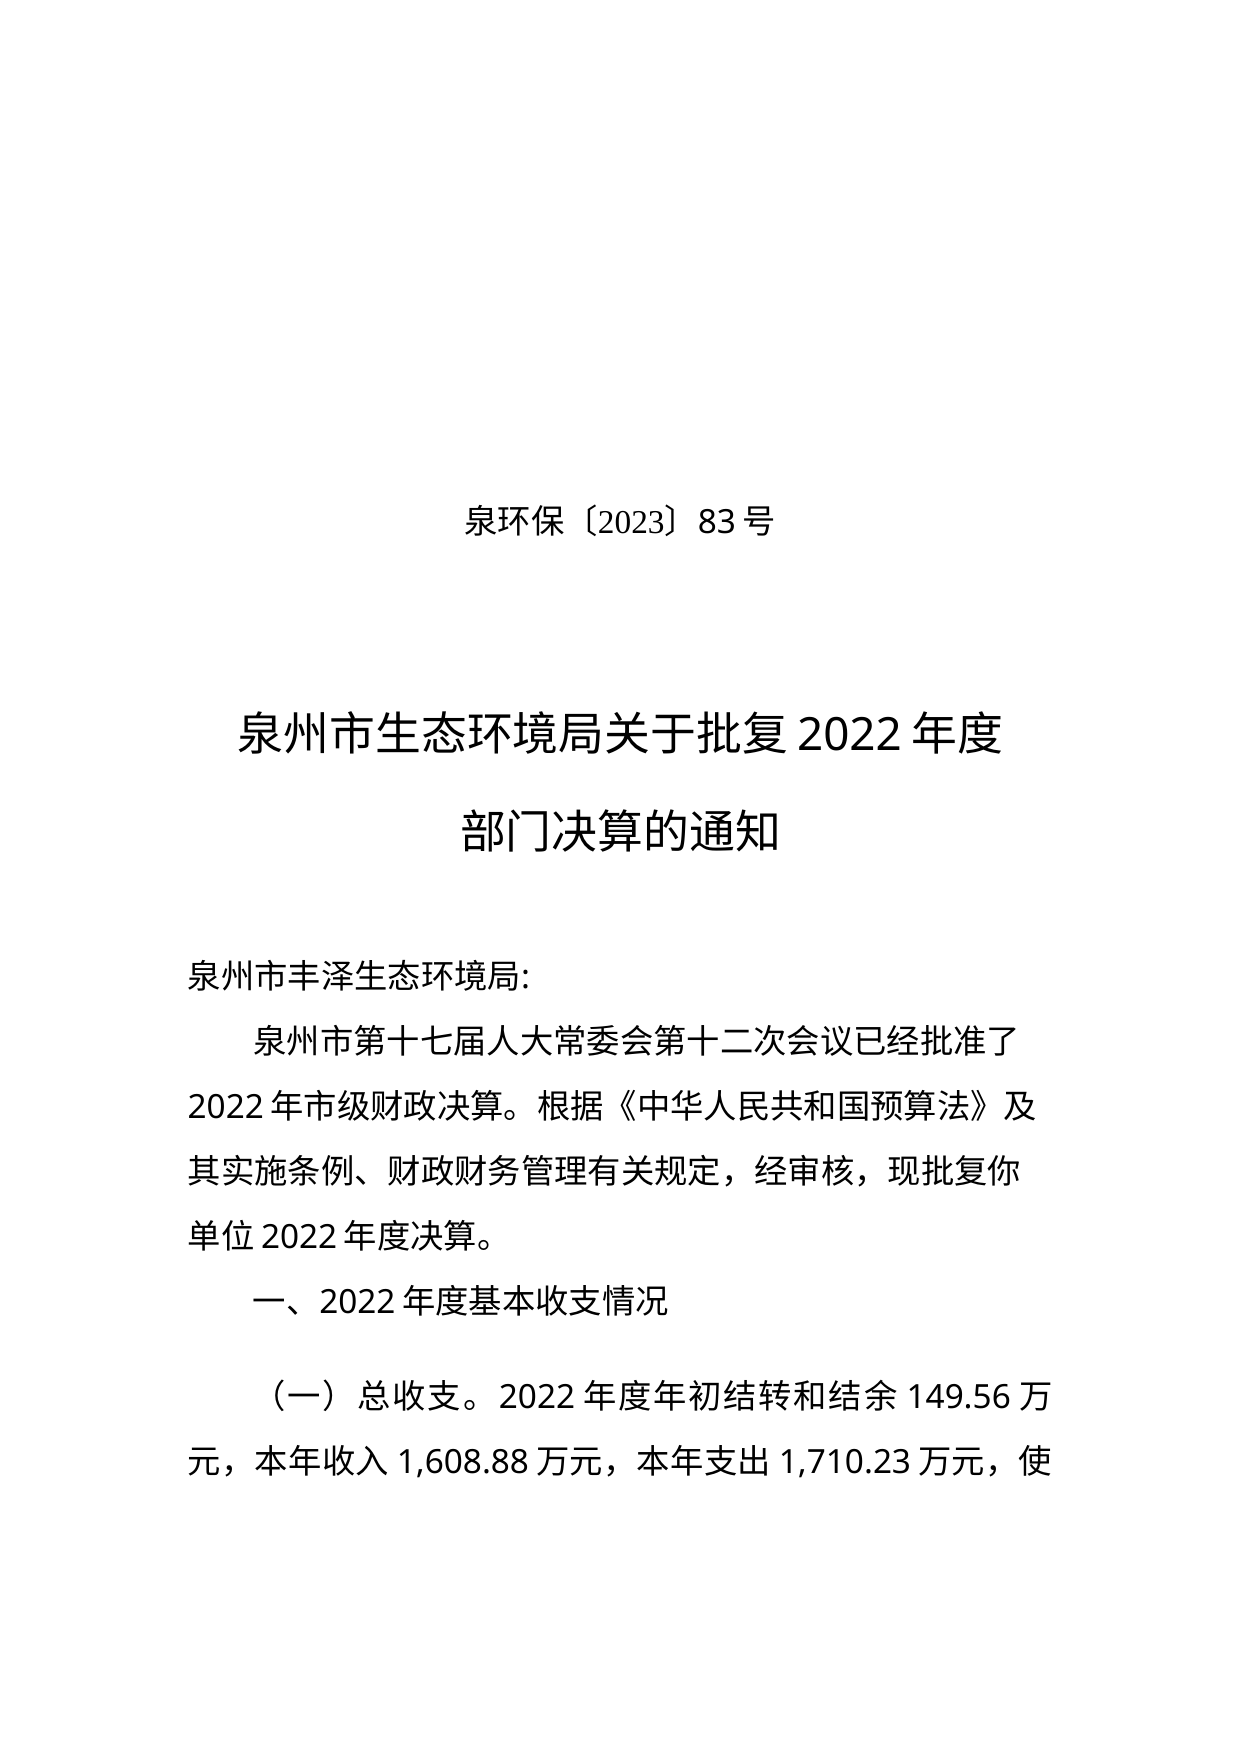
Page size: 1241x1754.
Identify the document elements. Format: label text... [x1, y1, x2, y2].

text 一、2022年度基本收支情况 [187, 1267, 1053, 1332]
text 泉州市丰泽生态环境局: [187, 942, 1053, 1007]
text 泉州市第十七届人大常委会第十二次会议已经批准了2022年市级财政决算。根据《中华人民共和国预算法》及其实施条例、财政财务管理有关规定，经审核，现批复你单位2022年度决算。 [187, 1007, 1053, 1267]
text 泉州市生态环境局关于批复2022年度 [187, 682, 1053, 779]
text 部门决算的通知 [187, 779, 1053, 877]
text 泉环保〔2023〕83号 [187, 487, 1053, 552]
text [187, 1361, 1053, 1491]
